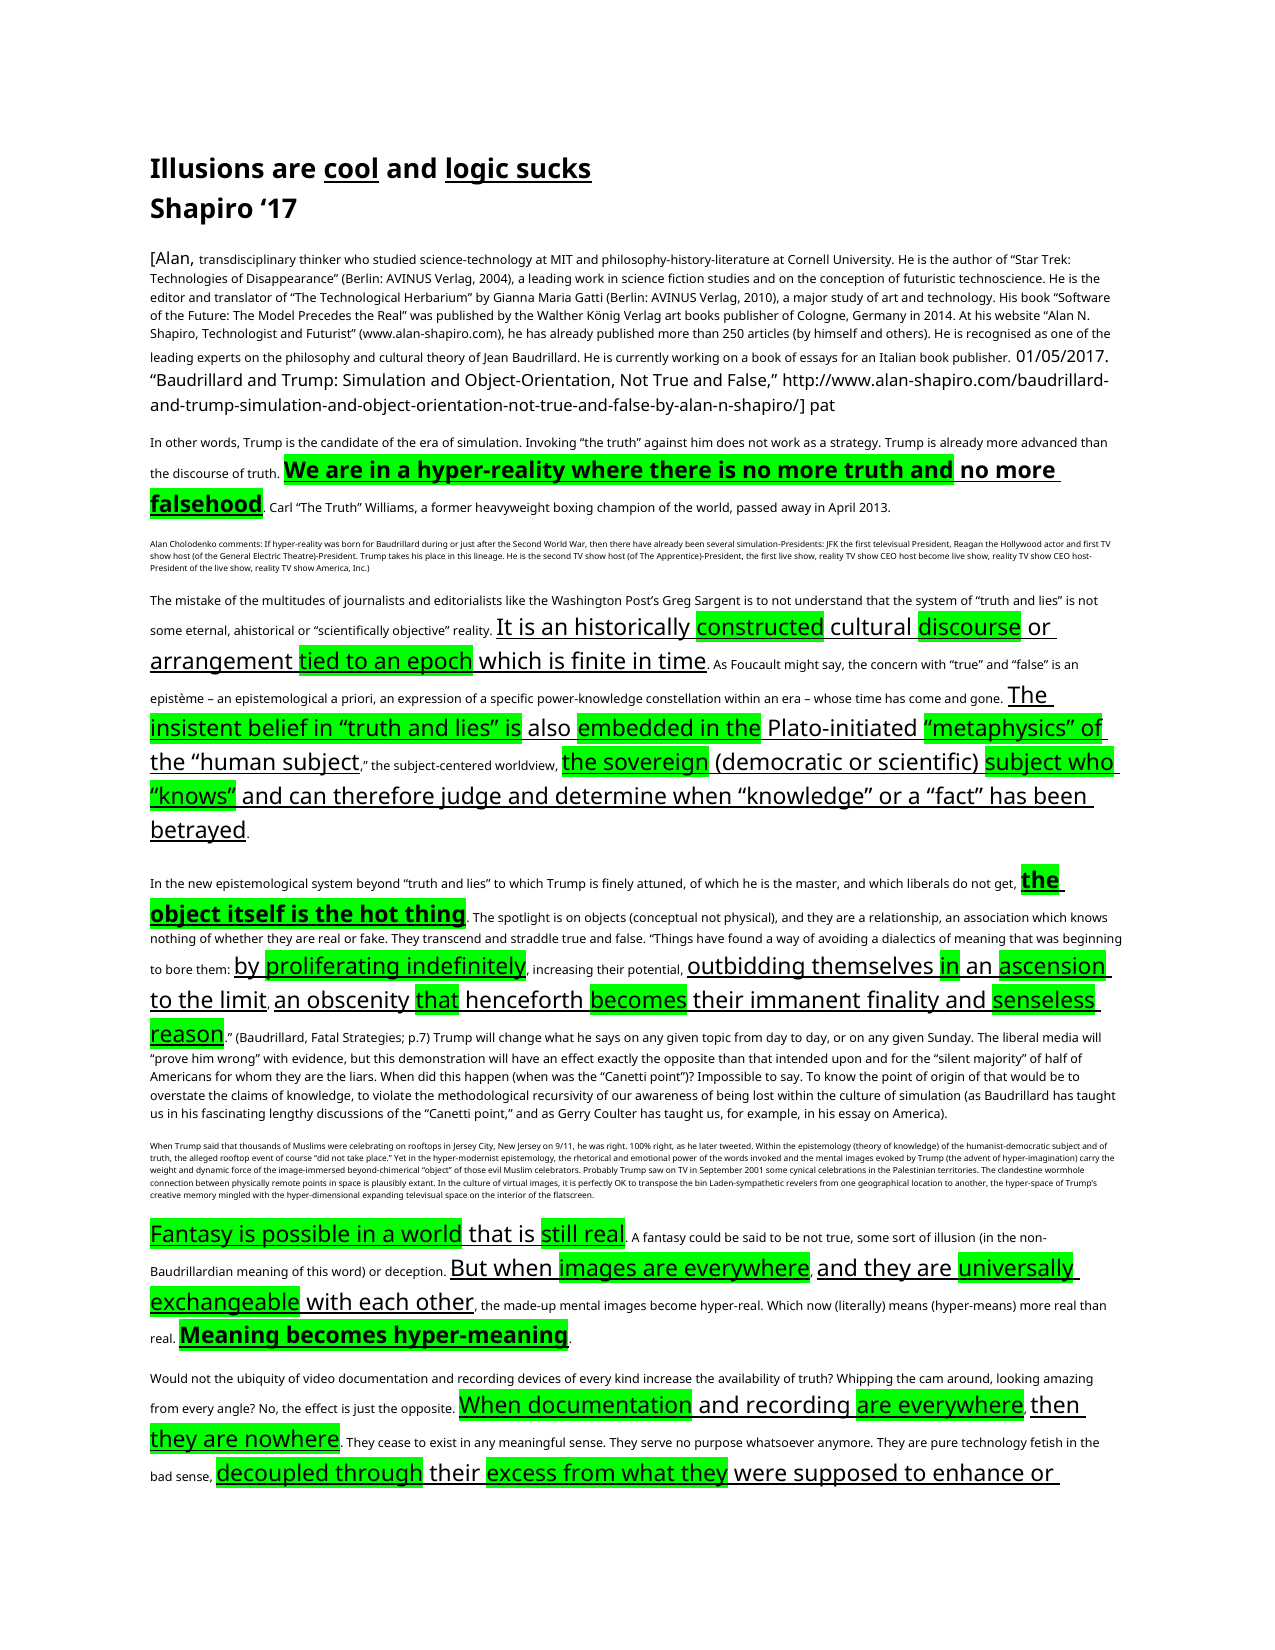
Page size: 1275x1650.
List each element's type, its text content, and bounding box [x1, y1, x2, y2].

text In the new epistemological system beyond “truth and lies” to which Trump is finely attuned, of which he is the master, and which liberals do not get, the object itself is the hot thing. The spotlight is on objects (conceptual not physical), and they are a relationship, an association which knows nothing of whether they are real or fake. They transcend and straddle true and false. “Things have found a way of avoiding a dialectics of meaning that was beginning to bore them: by proliferating indefinitely, increasing their potential, outbidding themselves in an ascension to the limit, an obscenity that henceforth becomes their immanent finality and senseless reason.” (Baudrillard, Fatal Strategies; p.7) Trump will change what he says on any given topic from day to day, or on any given Sunday. The liberal media will “prove him wrong” with evidence, but this demonstration will have an effect exactly the opposite than that intended upon and for the “silent majority” of half of Americans for whom they are the liars. When did this happen (when was the “Canetti point”)? Impossible to say. To know the point of origin of that would be to overstate the claims of knowledge, to violate the methodological recursivity of our awareness of being lost within the culture of simulation (as Baudrillard has taught us in his fascinating lengthy discussions of the “Canetti point,” and as Gerry Coulter has taught us, for example, in his essay on America). [150, 864, 1125, 1122]
text [Alan, transdisciplinary thinker who studied science-technology at MIT and philosophy-history-literature at Cornell University. He is the author of “Star Trek: Technologies of Disappearance” (Berlin: AVINUS Verlag, 2004), a leading work in science fiction studies and on the conception of futuristic technoscience. He is the editor and translator of “The Technological Herbarium” by Gianna Maria Gatti (Berlin: AVINUS Verlag, 2010), a major study of art and technology. His book “Software of the Future: The Model Precedes the Real” was published by the Walther König Verlag art books publisher of Cologne, Germany in 2014. At his website “Alan N. Shapiro, Technologist and Futurist” (www.alan-shapiro.com), he has already published more than 250 articles (by himself and others). He is recognised as one of the leading experts on the philosophy and cultural theory of Jean Baudrillard. He is currently working on a book of essays for an Italian book publisher. 01/05/2017. “Baudrillard and Trump: Simulation and Object-Orientation, Not True and False,” http://www.alan-shapiro.com/baudrillard-and-trump-simulation-and-object-orientation-not-true-and-false-by-alan-n-shapiro/] pat [150, 246, 1125, 416]
text In other words, Trump is the candidate of the era of simulation. Invoking “the truth” against him does not work as a strategy. Trump is already more advanced than the discourse of truth. We are in a hyper-reality where there is no more truth and no more falsehood. Carl “The Truth” Williams, a former heavyweight boxing champion of the world, passed away in April 2013. [150, 434, 1125, 519]
text The mistake of the multitudes of journalists and editorialists like the Washington Post’s Greg Sargent is to not understand that the system of “truth and lies” is not some eternal, ahistorical or “scientifically objective” reality. It is an historically constructed cultural discourse or arrangement tied to an epoch which is finite in time. As Foucault might say, the concern with “true” and “false” is an epistème – an epistemological a priori, an expression of a specific power-knowledge constellation within an era – whose time has come and gone. The insistent belief in “truth and lies” is also embedded in the Plato-initiated “metaphysics” of the “human subject,” the subject-centered worldview, the sovereign (democratic or scientific) subject who “knows” and can therefore judge and determine when “knowledge” or a “fact” has been betrayed. [150, 592, 1125, 845]
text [150, 1370, 1125, 1488]
text Shapiro ‘17 [150, 190, 1125, 227]
text Fantasy is possible in a world that is still real. A fantasy could be said to be not true, some sort of illusion (in the non-Baudrillardian meaning of this word) or deception. But when images are everywhere, and they are universally exchangeable with each other, the made-up mental images become hyper-real. Which now (literally) means (hyper-means) more real than real. Meaning becomes hyper-meaning. [150, 1218, 1125, 1351]
subtitle Illusions are cool and logic sucks [150, 150, 1125, 187]
text Alan Cholodenko comments: If hyper-reality was born for Baudrillard during or just after the Second World War, then there have already been several simulation-Presidents: JFK the first televisual President, Reagan the Hollywood actor and first TV show host (of the General Electric Theatre)-President. Trump takes his place in this lineage. He is the second TV show host (of The Apprentice)-President, the first live show, reality TV show CEO host become live show, reality TV show CEO host-President of the live show, reality TV show America, Inc.) [150, 538, 1125, 574]
